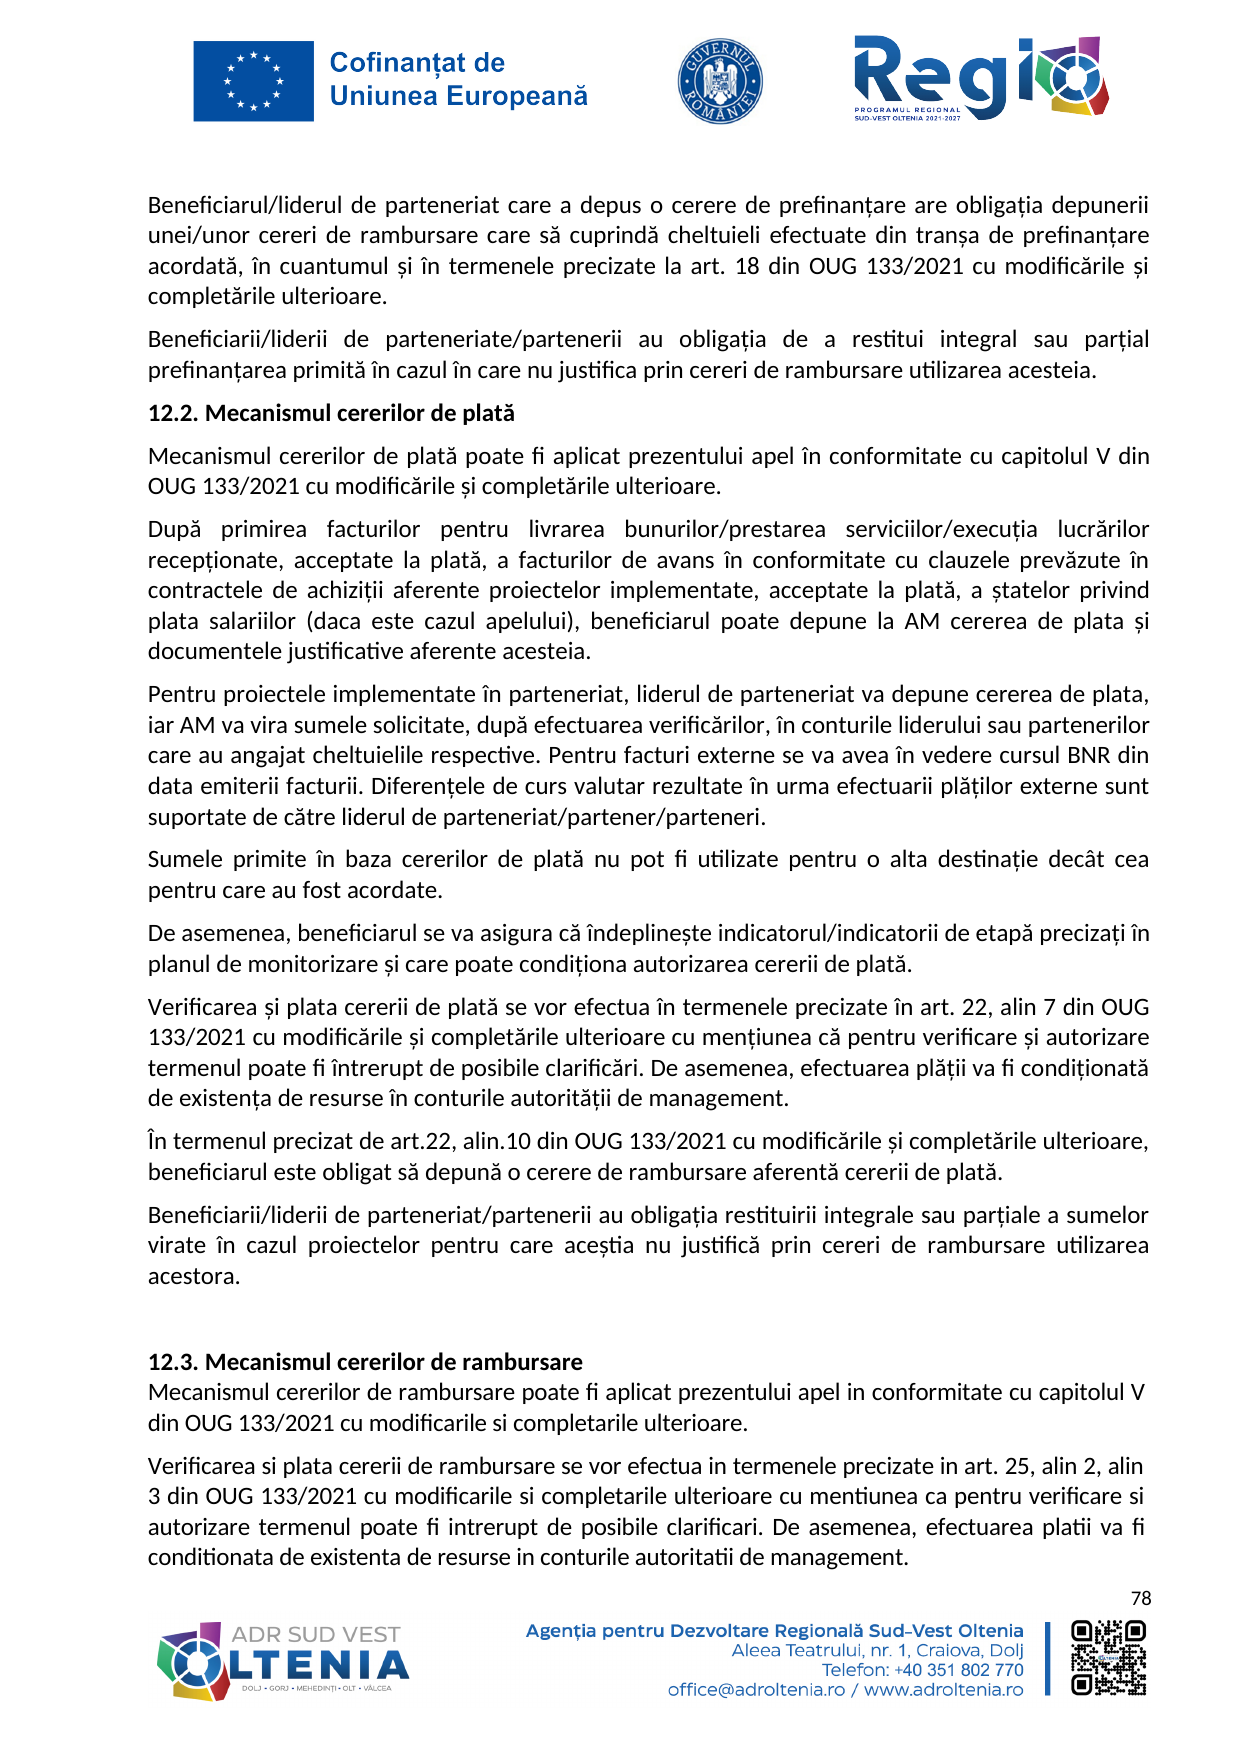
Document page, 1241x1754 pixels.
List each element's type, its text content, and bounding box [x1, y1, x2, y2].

text Mecanismul cererilor de rambursare poate fi aplicat prezentului apel in conformitate cu capitolul V din OUG 133/2021 cu modificarile si completarile ulterioare. [148, 1376, 1146, 1437]
text Verificarea și plata cererii de plată se vor efectua în termenele precizate în art. 22, alin 7 din OUG 133/2021 cu modificările și completările ulterioare cu mențiunea că pentru verificare și autorizare termenul poate fi întrerupt de posibile clarificări. De asemenea, efectuarea plății va fi condiționată de existența de resurse în conturile autorității de management. [148, 991, 1152, 1113]
text Beneficiarii/liderii de parteneriat/partenerii au obligația restituirii integrale sau parțiale a sumelor virate în cazul proiectelor pentru care aceștia nu justifică prin cereri de rambursare utilizarea acestora. [148, 1199, 1152, 1290]
picture [147, 1611, 1151, 1708]
text 12.2. Mecanismul cererilor de plată [148, 397, 1152, 427]
picture [852, 34, 1111, 124]
text Pentru proiectele implementate în parteneriat, liderul de parteneriat va depune cererea de plata, iar AM va vira sumele solicitate, după efectuarea verificărilor, în conturile liderului sau partenerilor care au angajat cheltuielile respective. Pentru facturi externe se va avea în vedere cursul BNR din data emiterii facturii. Diferențele de curs valutar rezultate în urma efectuarii plăților externe sunt suportate de către liderul de parteneriat/partener/parteneri. [148, 678, 1152, 831]
picture [188, 36, 590, 125]
text Beneficiarii/liderii de parteneriate/partenerii au obligația de a restitui integral sau parțial prefinanțarea primită în cazul în care nu justifica prin cereri de rambursare utilizarea acesteia. [148, 323, 1152, 384]
text Mecanismul cererilor de plată poate fi aplicat prezentului apel în conformitate cu capitolul V din OUG 133/2021 cu modificările și completările ulterioare. [148, 440, 1152, 501]
text De asemenea, beneficiarul se va asigura că îndeplinește indicatorul/indicatorii de etapă precizați în planul de monitorizare și care poate condiționa autorizarea cererii de plată. [148, 917, 1152, 978]
text Verificarea si plata cererii de rambursare se vor efectua in termenele precizate in art. 25, alin 2, alin 3 din OUG 133/2021 cu modificarile si completarile ulterioare cu mentiunea ca pentru verificare si autorizare termenul poate fi intrerupt de posibile clarificari. De asemenea, efectuarea platii va fi conditionata de existenta de resurse in conturile autoritatii de management. [148, 1450, 1146, 1572]
picture [674, 36, 768, 126]
text După primirea facturilor pentru livrarea bunurilor/prestarea serviciilor/execuția lucrărilor recepționate, acceptate la plată, a facturilor de avans în conformitate cu clauzele prevăzute în contractele de achiziții aferente proiectelor implementate, acceptate la plată, a ștatelor privind plata salariilor (daca este cazul apelului), beneficiarul poate depune la AM cererea de plata și documentele justificative aferente acesteia. [148, 513, 1152, 666]
text Sumele primite în baza cererilor de plată nu pot fi utilizate pentru o alta destinație decât cea pentru care au fost acordate. [148, 844, 1152, 905]
text În termenul precizat de art.22, alin.10 din OUG 133/2021 cu modificările și completările ulterioare, beneficiarul este obligat să depună o cerere de rambursare aferentă cererii de plată. [148, 1125, 1152, 1186]
text 12.3. Mecanismul cererilor de rambursare [148, 1346, 1152, 1376]
text Beneficiarul/liderul de parteneriat care a depus o cerere de prefinanțare are obligația depunerii unei/unor cereri de rambursare care să cuprindă cheltuieli efectuate din tranșa de prefinanțare acordată, în cuantumul și în termenele precizate la art. 18 din OUG 133/2021 cu modificările și completările ulterioare. [148, 189, 1152, 311]
